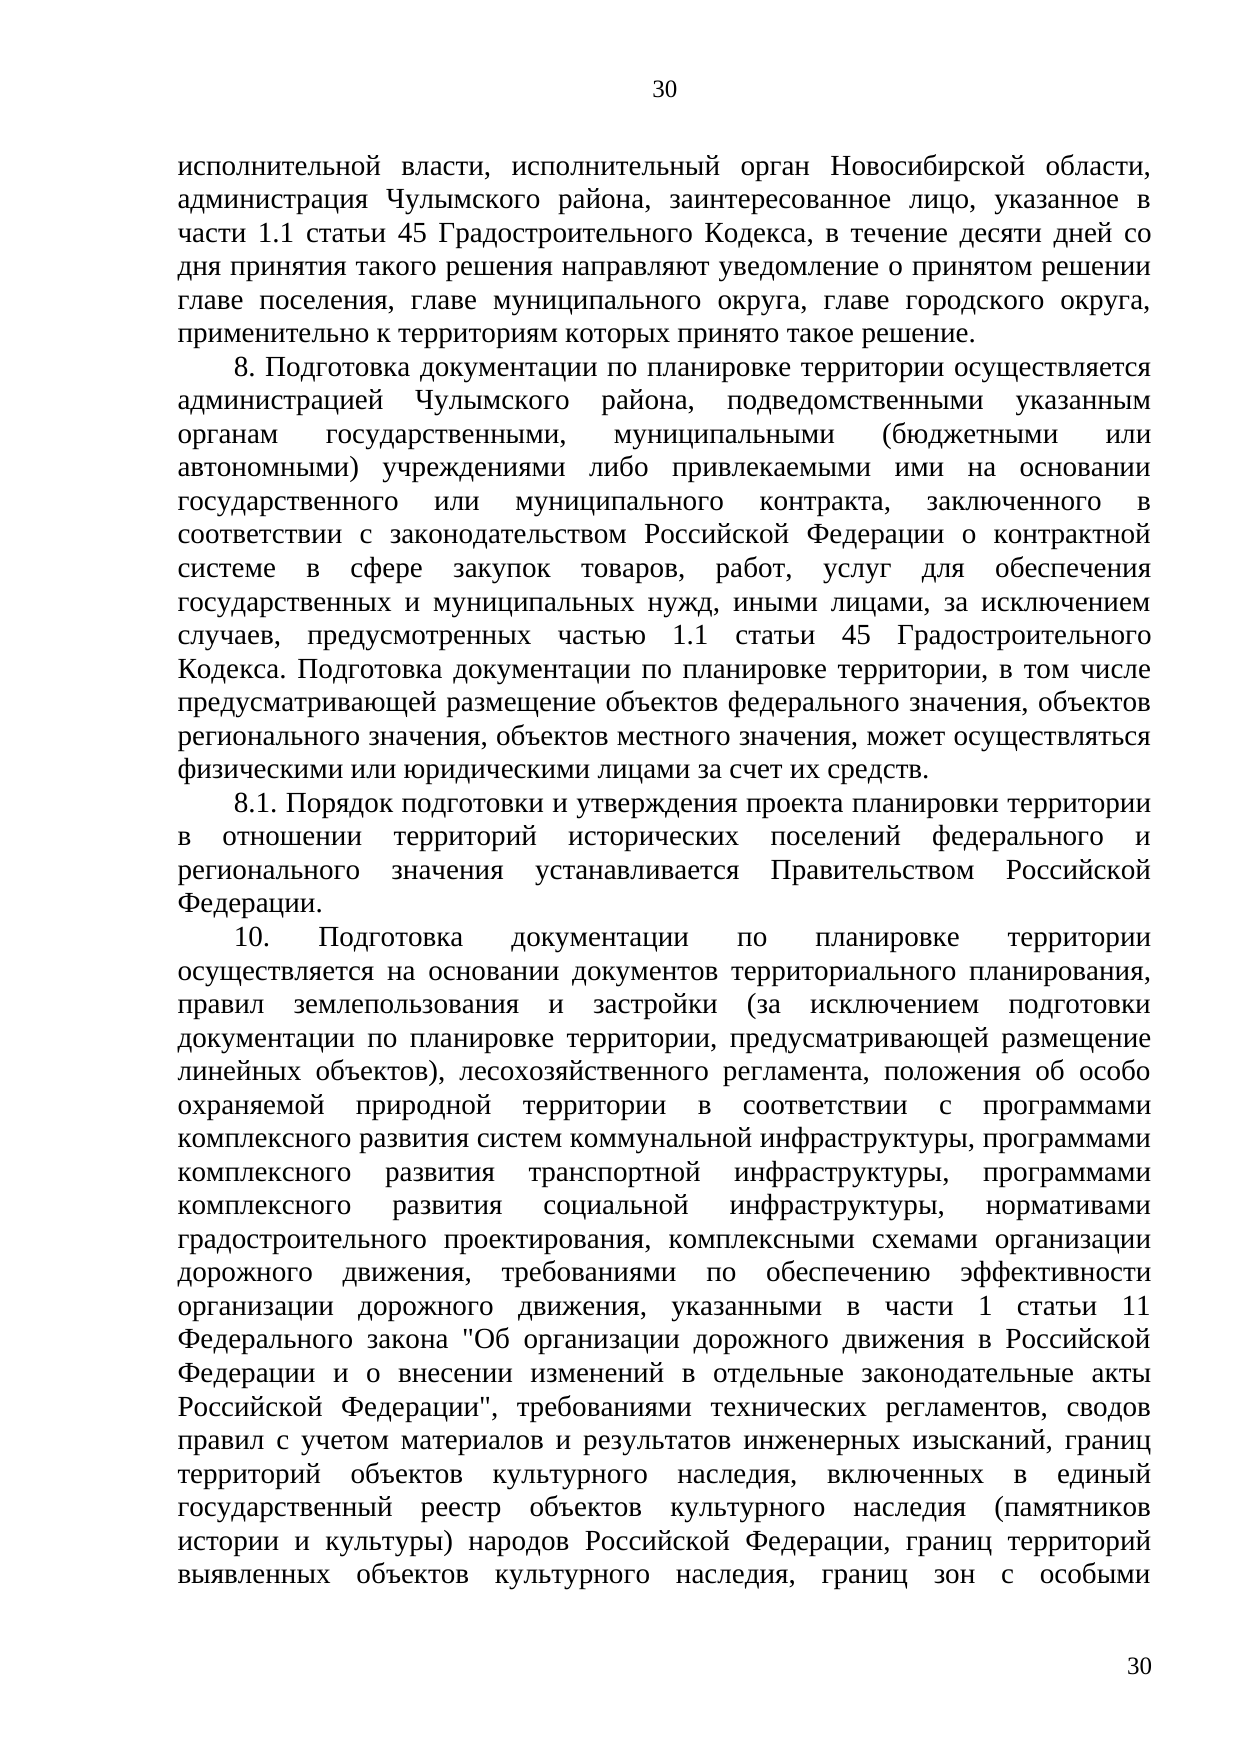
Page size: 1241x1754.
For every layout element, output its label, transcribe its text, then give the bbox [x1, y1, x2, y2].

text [177, 919, 1152, 1590]
text 8.1. Порядок подготовки и утверждения проекта планировки территории в отношении территорий исторических поселений федерального и регионального значения устанавливается Правительством Российской Федерации. [177, 785, 1152, 919]
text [177, 148, 1152, 349]
text 8. Подготовка документации по планировке территории осуществляется администрацией Чулымского района, подведомственными указанным органам государственными, муниципальными (бюджетными или автономными) учреждениями либо привлекаемыми ими на основании государственного или муниципального контракта, заключенного в соответствии с законодательством Российской Федерации о контрактной системе в сфере закупок товаров, работ, услуг для обеспечения государственных и муниципальных нужд, иными лицами, за исключением случаев, предусмотренных частью 1.1 статьи 45 Градостроительного Кодекса. Подготовка документации по планировке территории, в том числе предусматривающей размещение объектов федерального значения, объектов регионального значения, объектов местного значения, может осуществляться физическими или юридическими лицами за счет их средств. [177, 349, 1152, 785]
